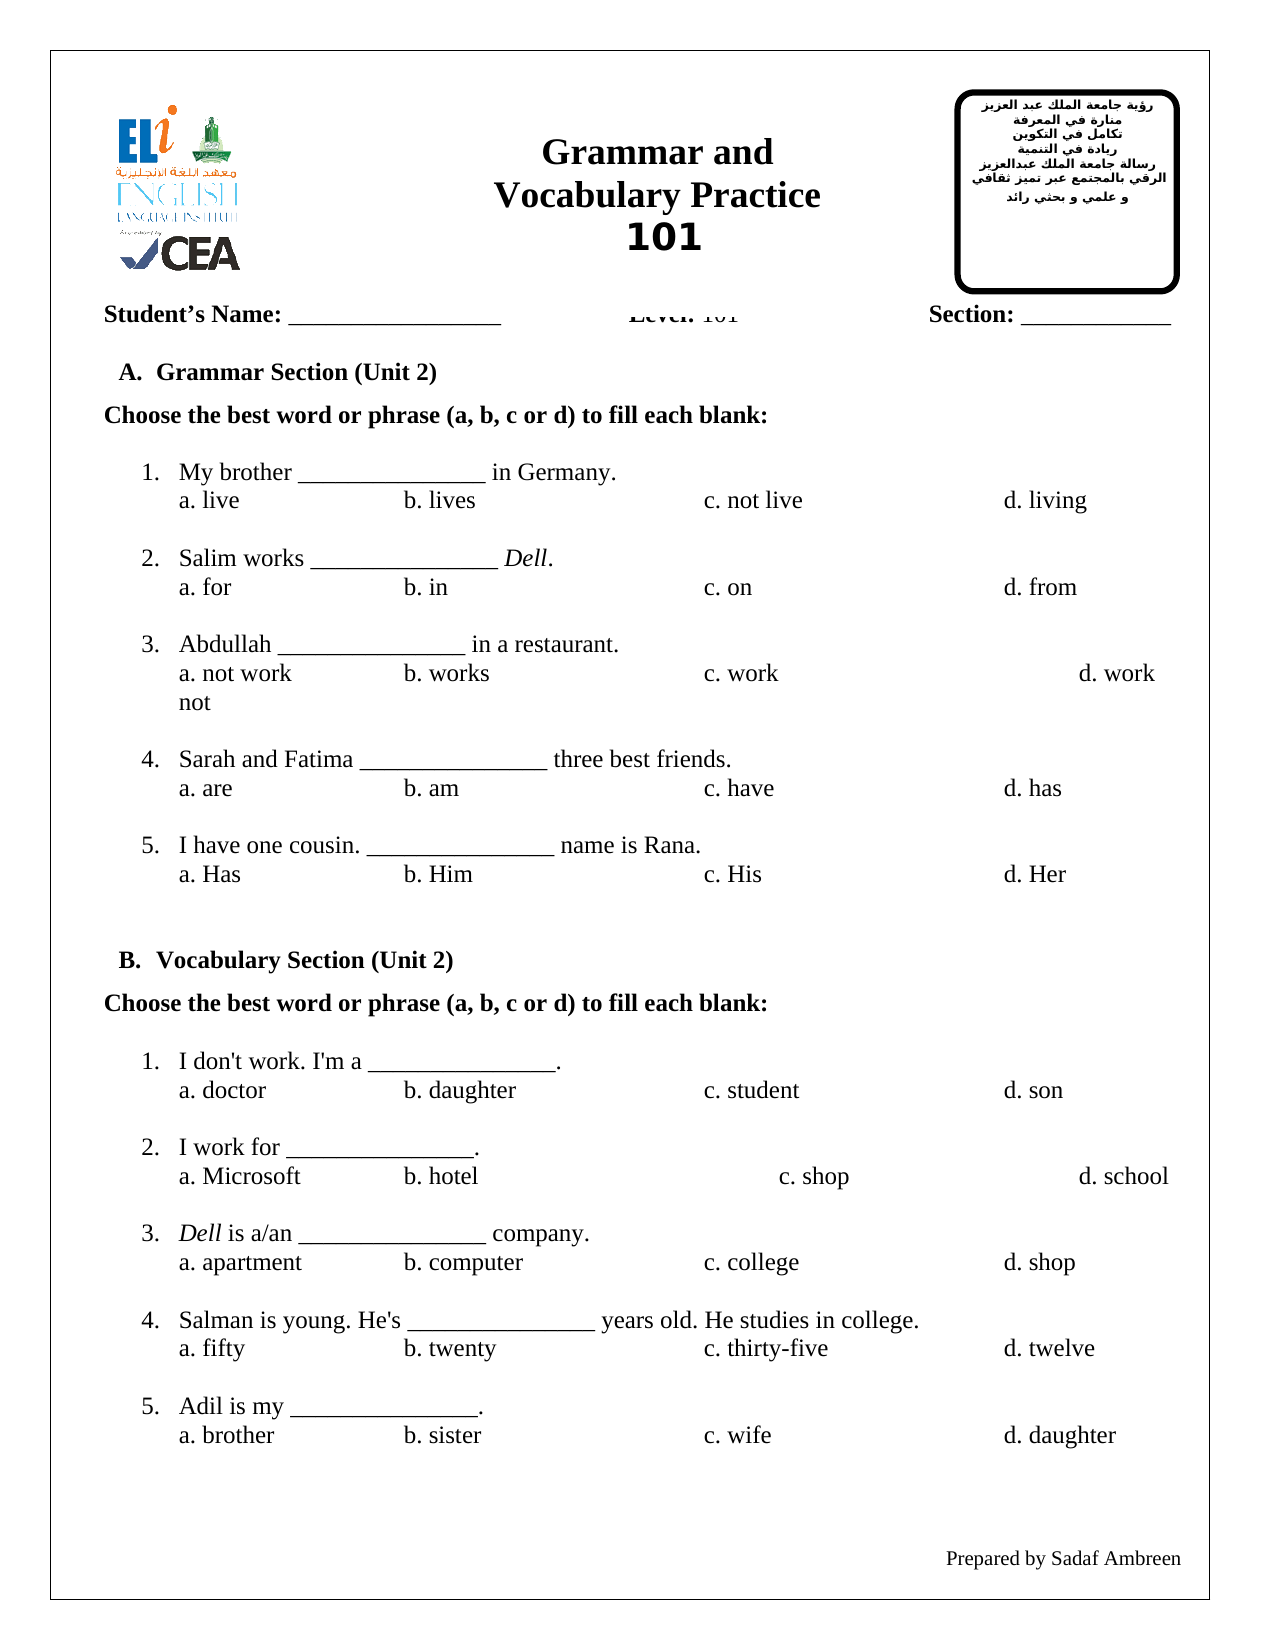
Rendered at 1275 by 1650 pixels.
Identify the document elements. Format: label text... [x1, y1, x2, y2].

list Sarah and Fatima _______________ three best friends. [141, 744, 1181, 773]
list Salman is young. He's _______________ years old. He studies in college. [141, 1305, 1181, 1333]
list a. apartment b. computer c. college d. shop [178, 1247, 1181, 1276]
list a. are b. am c. have d. has [178, 773, 1181, 802]
list a. brother b. sister c. wife d. daughter [178, 1420, 1181, 1448]
list Abdullah _______________ in a restaurant. [141, 629, 1181, 658]
text Student’s Name: _________________ Level: 101 Section: ____________ [103, 299, 1181, 328]
list Vocabulary Section (Unit 2) [118, 945, 1181, 974]
list Salim works _______________ Dell. [141, 543, 1181, 572]
list My brother _______________ in Germany. [141, 457, 1181, 485]
list I work for _______________. [141, 1132, 1181, 1161]
list a. Has b. Him c. His d. Her [178, 859, 1181, 888]
list Adil is my _______________. [141, 1391, 1181, 1420]
picture [103, 103, 255, 274]
list a. not work b. works c. work d. work not [178, 658, 1181, 715]
list Choose the best word or phrase (a, b, c or d) to fill each blank: [103, 400, 1181, 428]
list a. live b. lives c. not live d. living [178, 485, 1181, 514]
list Grammar Section (Unit 2) [118, 357, 1181, 385]
list a. for b. in c. on d. from [178, 572, 1181, 600]
list a. Microsoft b. hotel c. shop d. school [178, 1161, 1181, 1190]
list I have one cousin. _______________ name is Rana. [141, 830, 1181, 859]
list Dell is a/an _______________ company. [141, 1218, 1181, 1247]
list I don't work. I'm a _______________. [141, 1046, 1181, 1075]
list a. doctor b. daughter c. student d. son [178, 1075, 1181, 1103]
text Choose the best word or phrase (a, b, c or d) to fill each blank: [103, 988, 1181, 1017]
list a. fifty b. twenty c. thirty-five d. twelve [178, 1333, 1181, 1362]
